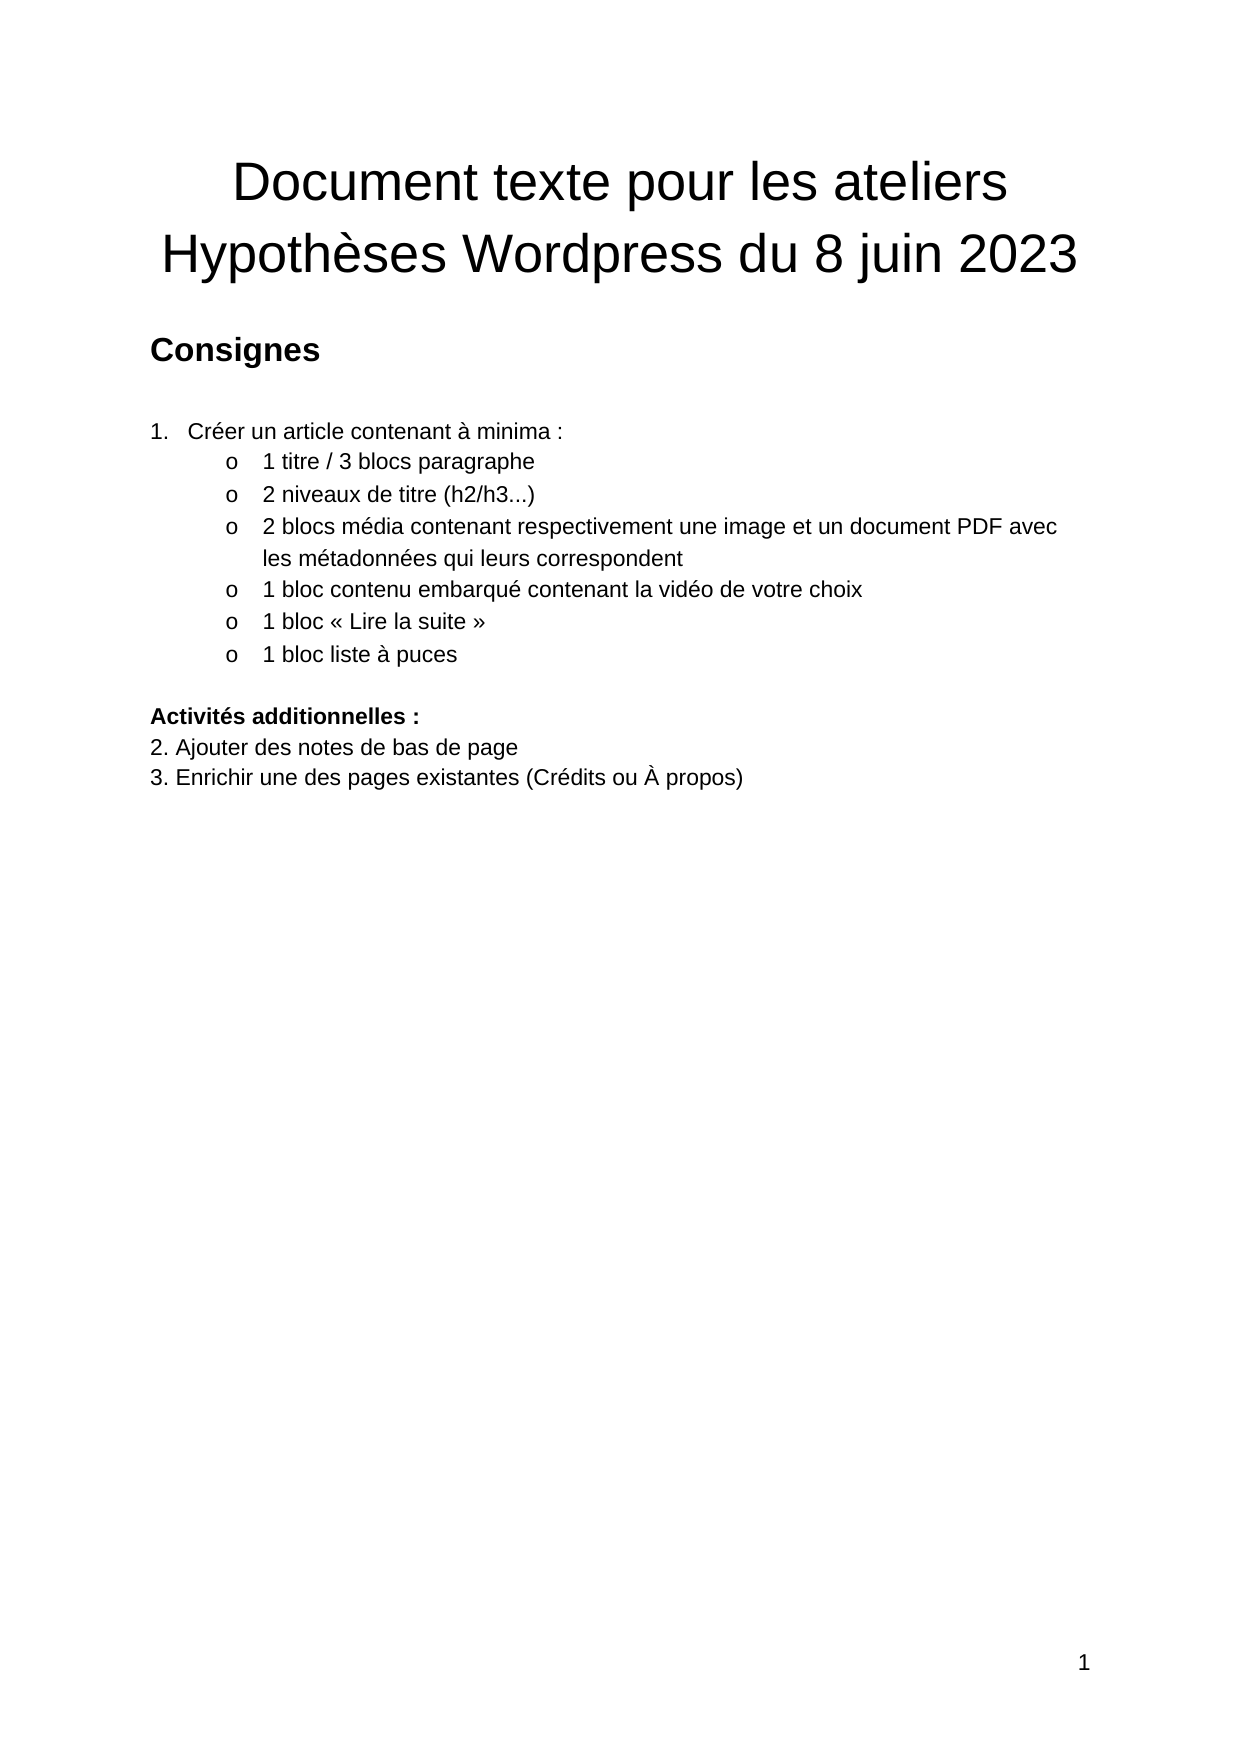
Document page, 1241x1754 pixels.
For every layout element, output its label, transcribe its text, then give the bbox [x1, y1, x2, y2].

list 1 bloc contenu embarqué contenant la vidéo de votre choix [225, 576, 1090, 604]
list 1 titre / 3 blocs paragraphe [225, 448, 1090, 476]
text 3. Enrichir une des pages existantes (Crédits ou À propos) [150, 764, 1090, 790]
text Activités additionnelles : [150, 703, 1090, 729]
title Document texte pour les ateliers Hypothèses Wordpress du 8 juin 2023 [150, 150, 1090, 284]
text 2. Ajouter des notes de bas de page [150, 733, 1090, 760]
list 2 niveaux de titre (h2/h3...) [225, 481, 1090, 509]
list Créer un article contenant à minima : [150, 418, 1090, 444]
list 1 bloc « Lire la suite » [225, 608, 1090, 636]
list 1 bloc liste à puces [225, 641, 1090, 669]
text Consignes [150, 329, 1090, 368]
list 2 blocs média contenant respectivement une image et un document PDF avec les métadonnées qui leurs correspondent [225, 513, 1090, 572]
